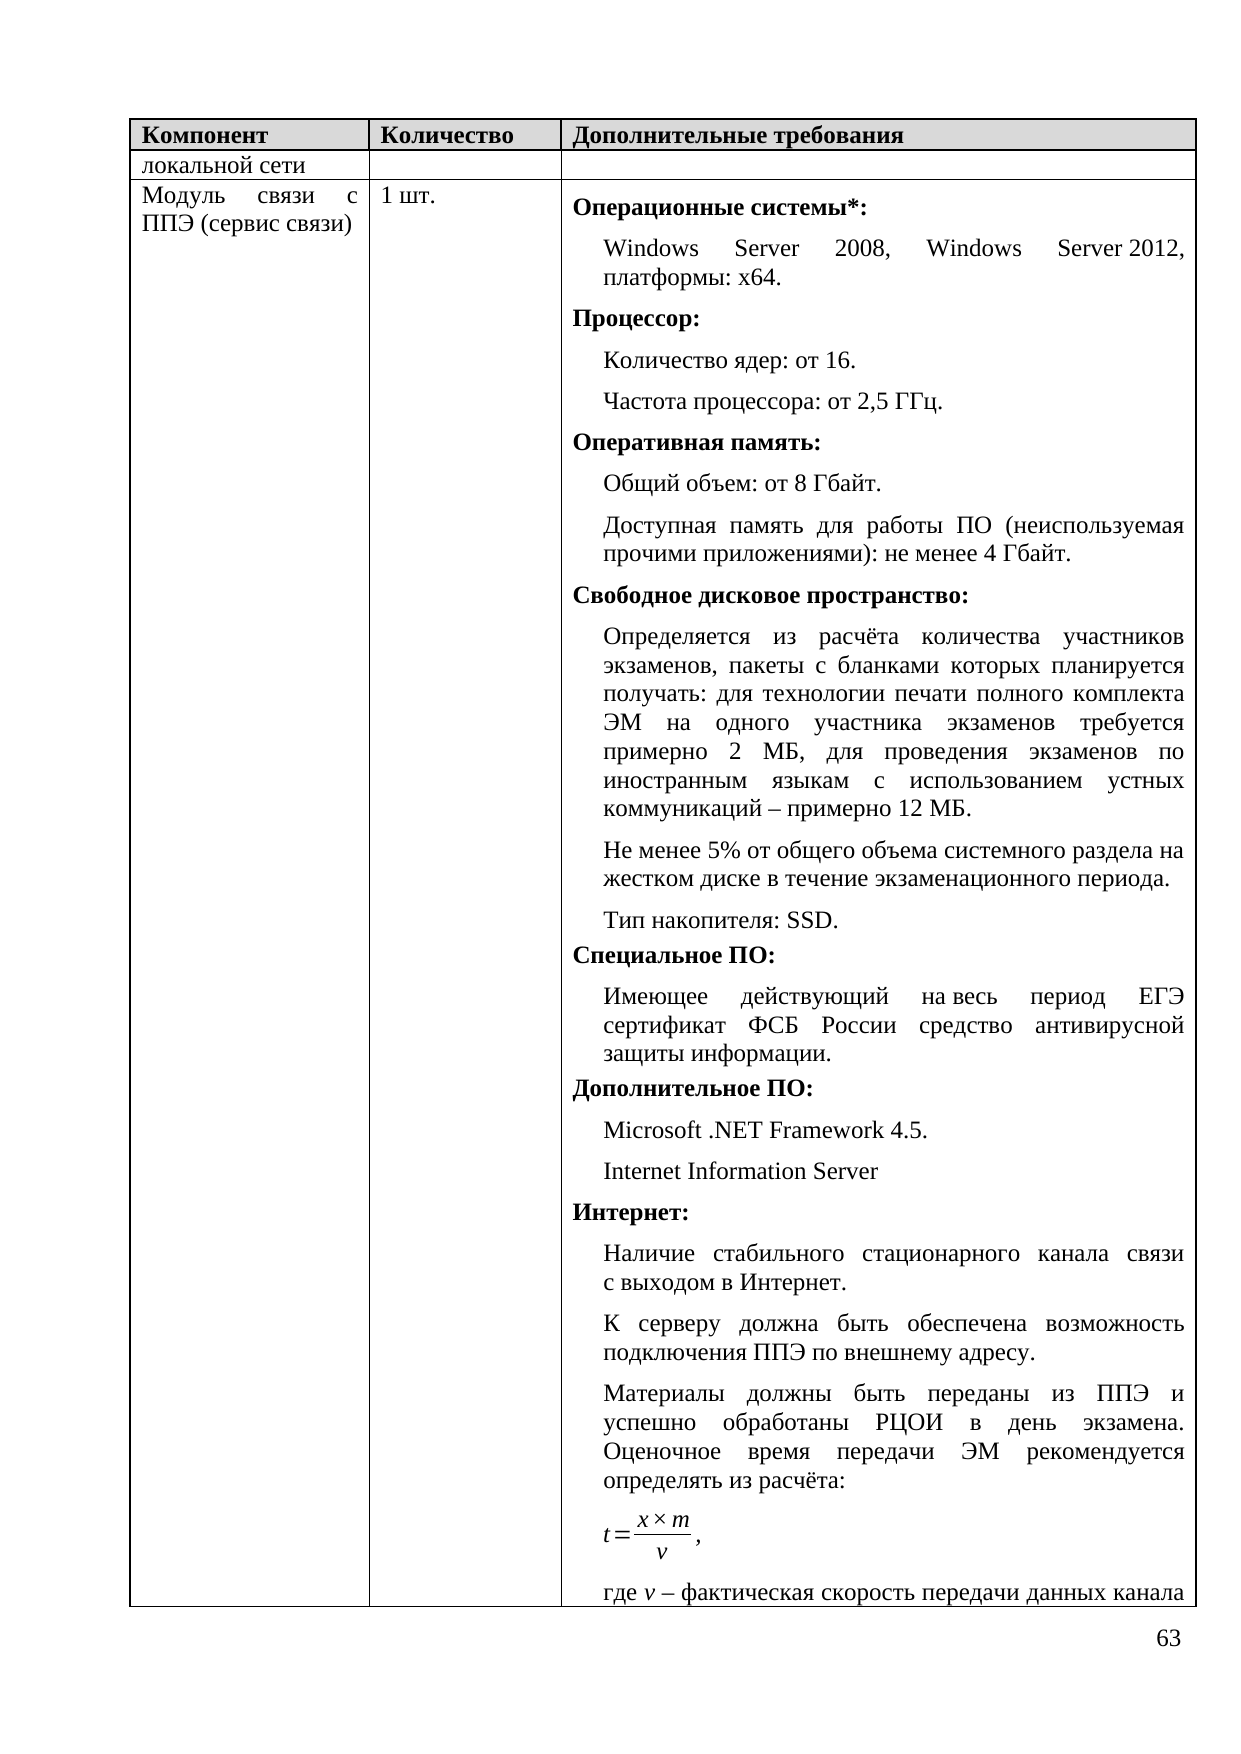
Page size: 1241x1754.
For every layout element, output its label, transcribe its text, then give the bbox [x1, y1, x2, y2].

table_header Дополнительные требования [562, 120, 1195, 149]
table_header Компонент [131, 120, 368, 149]
table_cell - [562, 151, 1195, 179]
table_header Количество [370, 120, 560, 149]
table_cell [562, 180, 1195, 1606]
table_cell 1 шт. [370, 180, 561, 1606]
table_cell - [370, 151, 561, 179]
table_cell Модуль связи с ППЭ (сервис связи) [131, 180, 369, 1606]
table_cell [131, 151, 369, 179]
